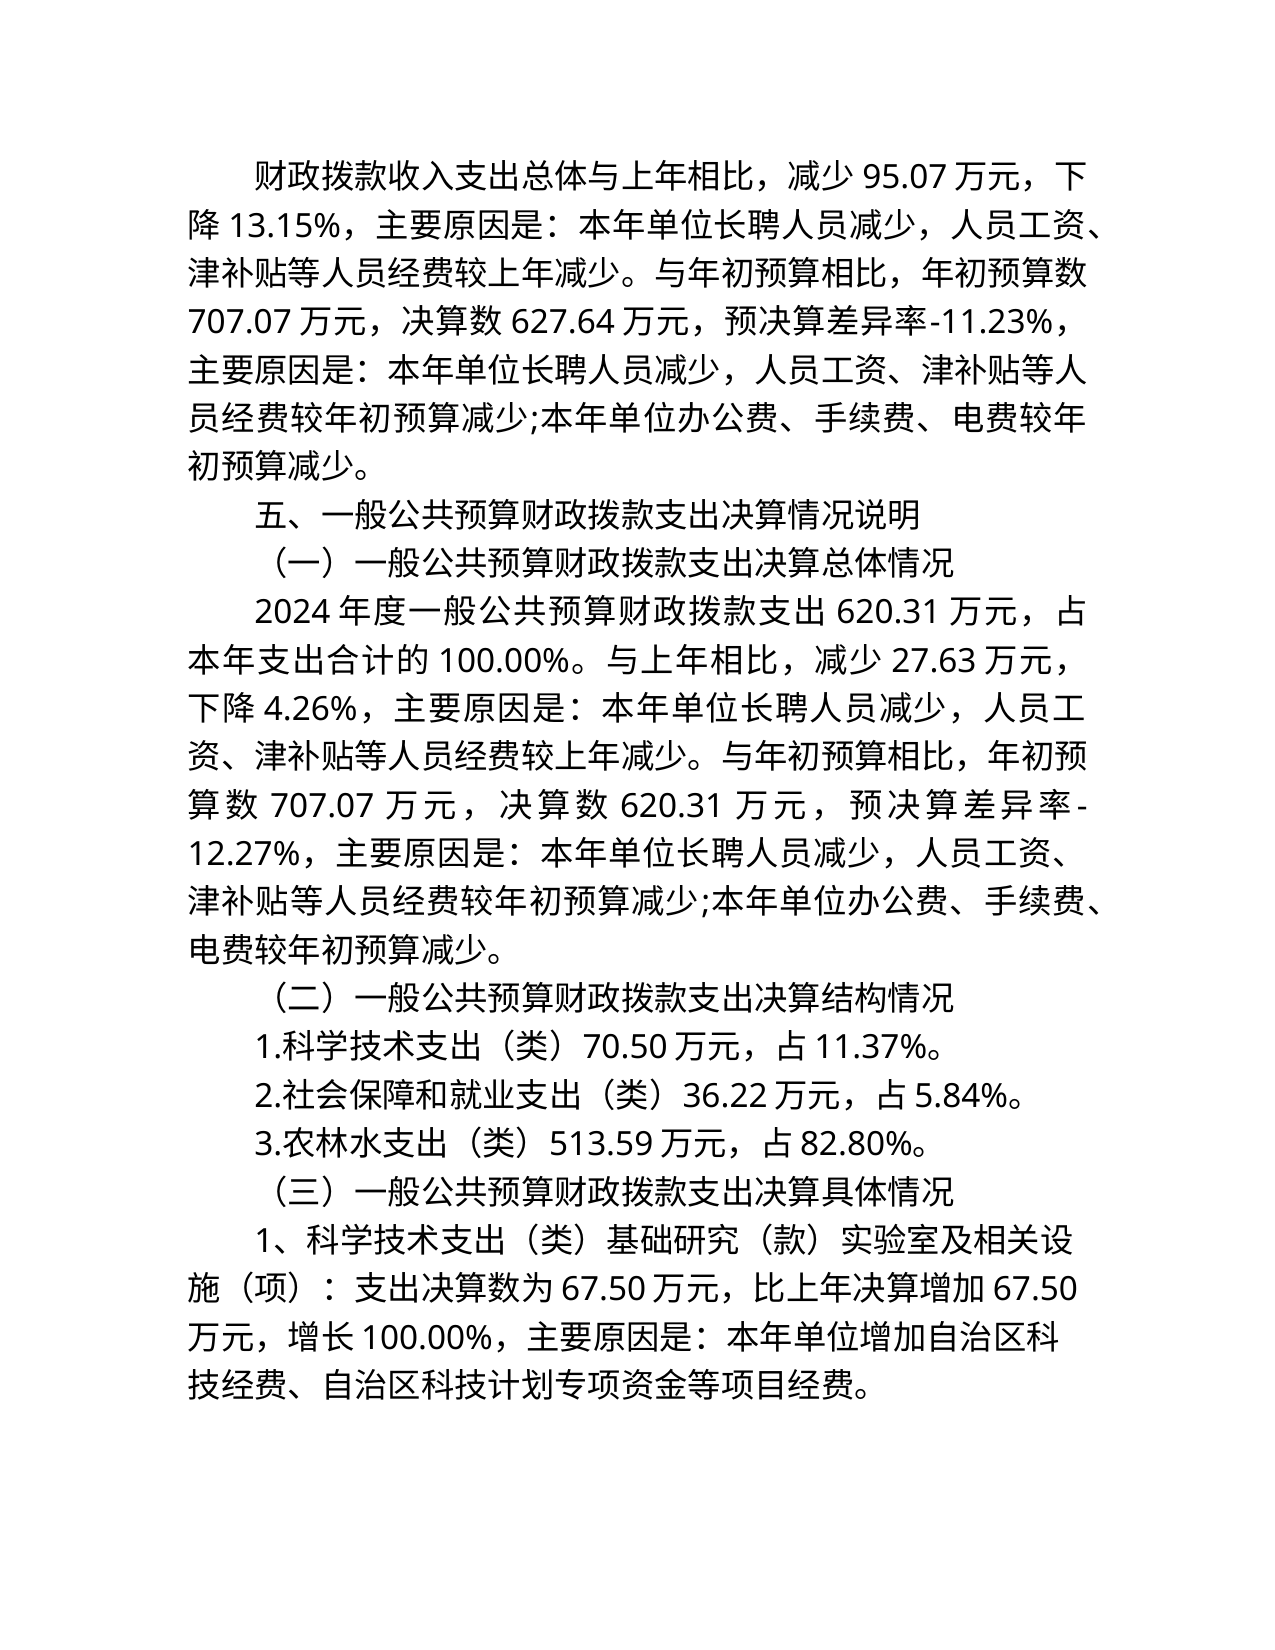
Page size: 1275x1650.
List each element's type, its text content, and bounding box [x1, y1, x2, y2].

text （二）一般公共预算财政拨款支出决算结构情况 [187, 972, 1087, 1020]
text （三）一般公共预算财政拨款支出决算具体情况 [187, 1166, 1087, 1214]
text 五、一般公共预算财政拨款支出决算情况说明 [187, 488, 1087, 537]
text 2024年度一般公共预算财政拨款支出620.31万元，占本年支出合计的100.00%。与上年相比，减少27.63万元，下降4.26%，主要原因是：本年单位长聘人员减少，人员工资、津补贴等人员经费较上年减少。与年初预算相比，年初预算数707.07万元，决算数620.31万元，预决算差异率-12.27%，主要原因是：本年单位长聘人员减少，人员工资、津补贴等人员经费较年初预算减少;本年单位办公费、手续费、电费较年初预算减少。 [187, 585, 1087, 972]
text （一）一般公共预算财政拨款支出决算总体情况 [187, 537, 1087, 585]
text 3.农林水支出（类）513.59万元，占82.80%。 [187, 1117, 1087, 1166]
text 1、科学技术支出（类）基础研究（款）实验室及相关设施（项）：支出决算数为67.50万元，比上年决算增加67.50万元，增长100.00%，主要原因是：本年单位增加自治区科技经费、自治区科技计划专项资金等项目经费。 [187, 1214, 1087, 1407]
text 财政拨款收入支出总体与上年相比，减少95.07万元，下降13.15%，主要原因是：本年单位长聘人员减少，人员工资、津补贴等人员经费较上年减少。与年初预算相比，年初预算数707.07万元，决算数627.64万元，预决算差异率-11.23%，主要原因是：本年单位长聘人员减少，人员工资、津补贴等人员经费较年初预算减少;本年单位办公费、手续费、电费较年初预算减少。 [187, 150, 1087, 488]
text 1.科学技术支出（类）70.50万元，占11.37%。 [187, 1020, 1087, 1069]
text 2.社会保障和就业支出（类）36.22万元，占5.84%。 [187, 1069, 1087, 1117]
